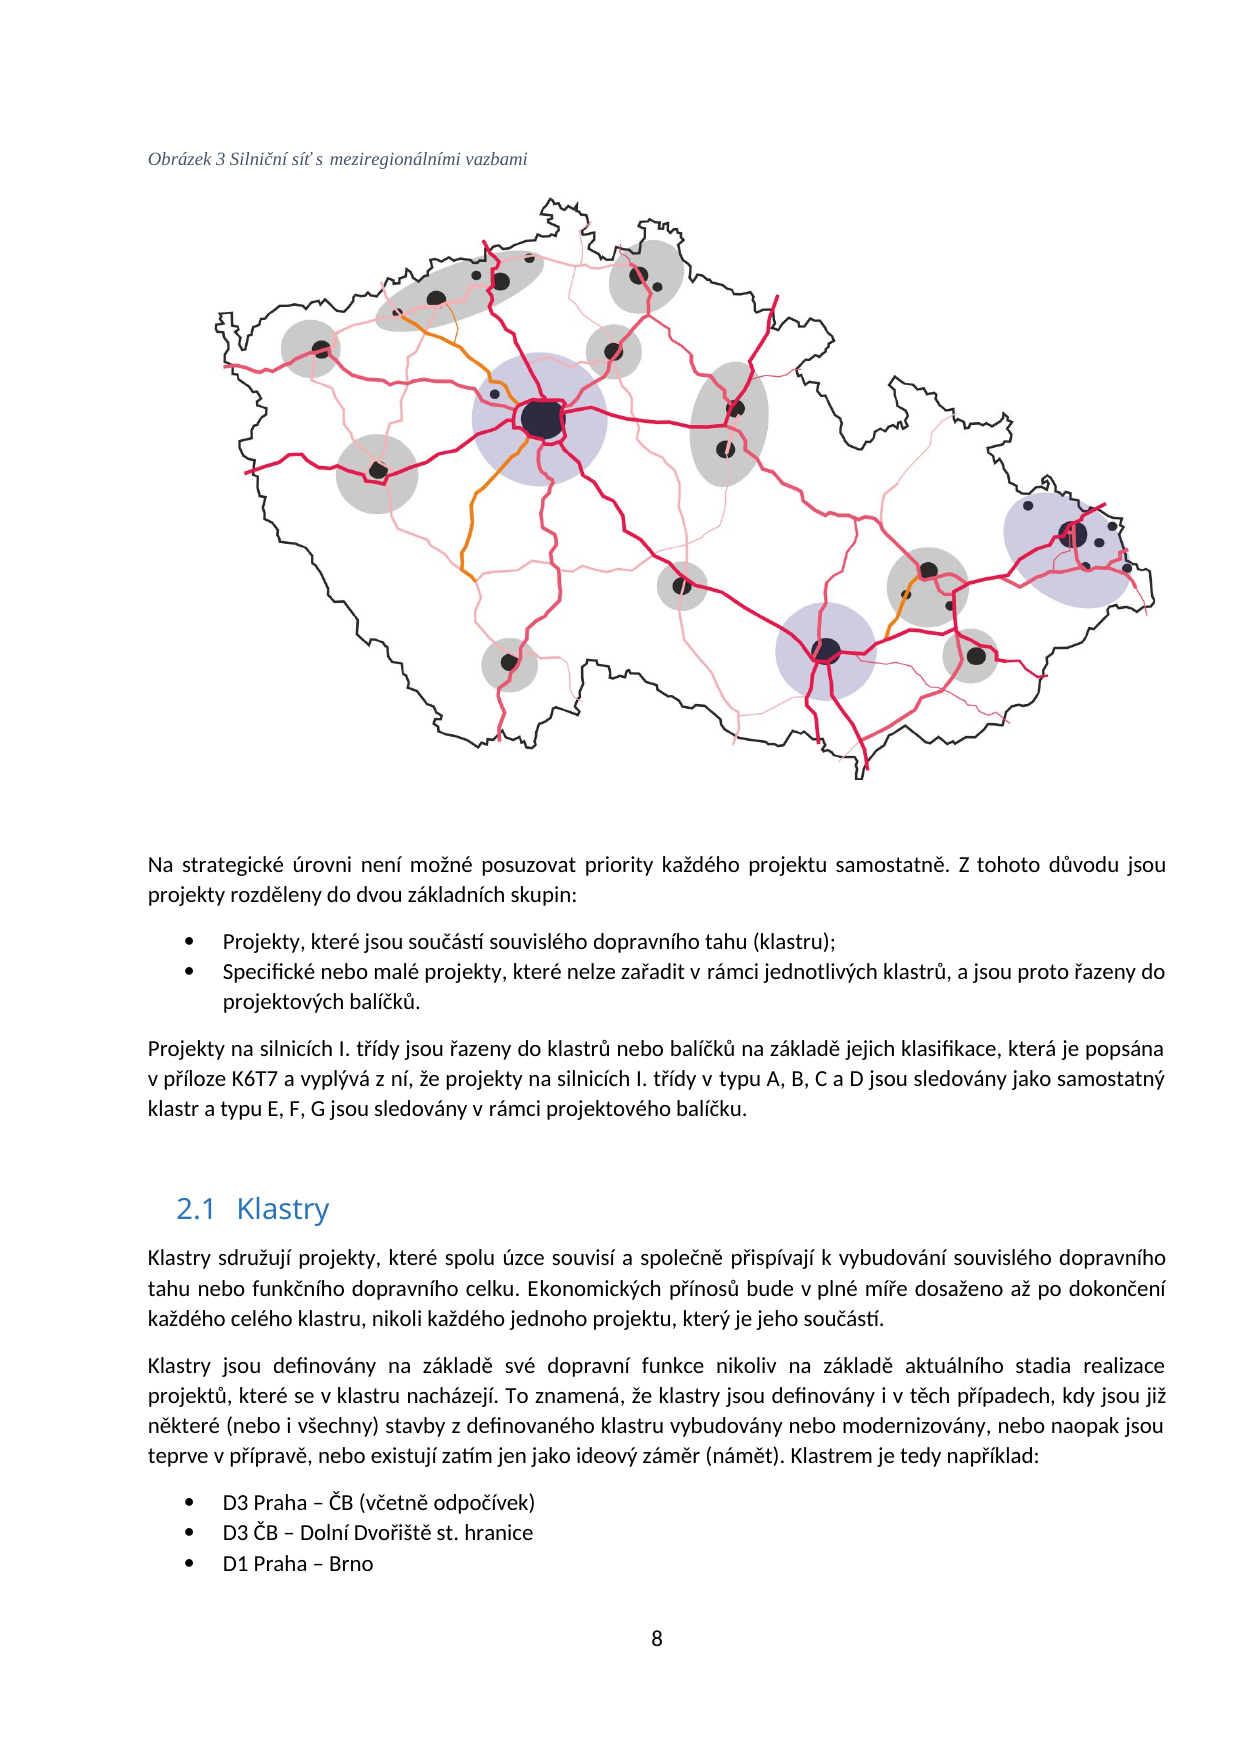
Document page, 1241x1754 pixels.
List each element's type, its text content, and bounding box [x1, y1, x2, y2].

list Projekty, které jsou součástí souvislého dopravního tahu (klastru); [185, 927, 1167, 955]
text Klastry sdružují projekty, které spolu úzce souvisí a společně přispívají k vybudování souvislého dopravního tahu nebo funkčního dopravního celku. Ekonomických přínosů bude v plné míře dosaženo až po dokončení každého celého klastru, nikoli každého jednoho projektu, který je jeho součástí. [148, 1243, 1167, 1332]
picture [214, 197, 1156, 780]
text Klastry jsou definovány na základě své dopravní funkce nikoliv na základě aktuálního stadia realizace projektů, které se v klastru nacházejí. To znamená, že klastry jsou definovány i v těch případech, kdy jsou již některé (nebo i všechny) stavby z definovaného klastru vybudovány nebo modernizovány, nebo naopak jsou teprve v přípravě, nebo existují zatím jen jako ideový záměr (námět). Klastrem je tedy například: [148, 1351, 1167, 1469]
text Na strategické úrovni není možné posuzovat priority každého projektu samostatně. Z tohoto důvodu jsou projekty rozděleny do dvou základních skupin: [148, 850, 1167, 908]
list D3 ČB – Dolní Dvořiště st. hranice [185, 1518, 1167, 1547]
text Projekty na silnicích I. třídy jsou řazeny do klastrů nebo balíčků na základě jejich klasifikace, která je popsána v příloze K6T7 a vyplývá z ní, že projekty na silnicích I. třídy v typu A, B, C a D jsou sledovány jako samostatný klastr a typu E, F, G jsou sledovány v rámci projektového balíčku. [148, 1034, 1167, 1122]
list D1 Praha – Brno [185, 1549, 1167, 1577]
list D3 Praha – ČB (včetně odpočívek) [185, 1488, 1167, 1516]
subtitle Klastry [176, 1188, 1167, 1228]
list Specifické nebo malé projekty, které nelze zařadit v rámci jednotlivých klastrů, a jsou proto řazeny do projektových balíčků. [185, 957, 1167, 1015]
